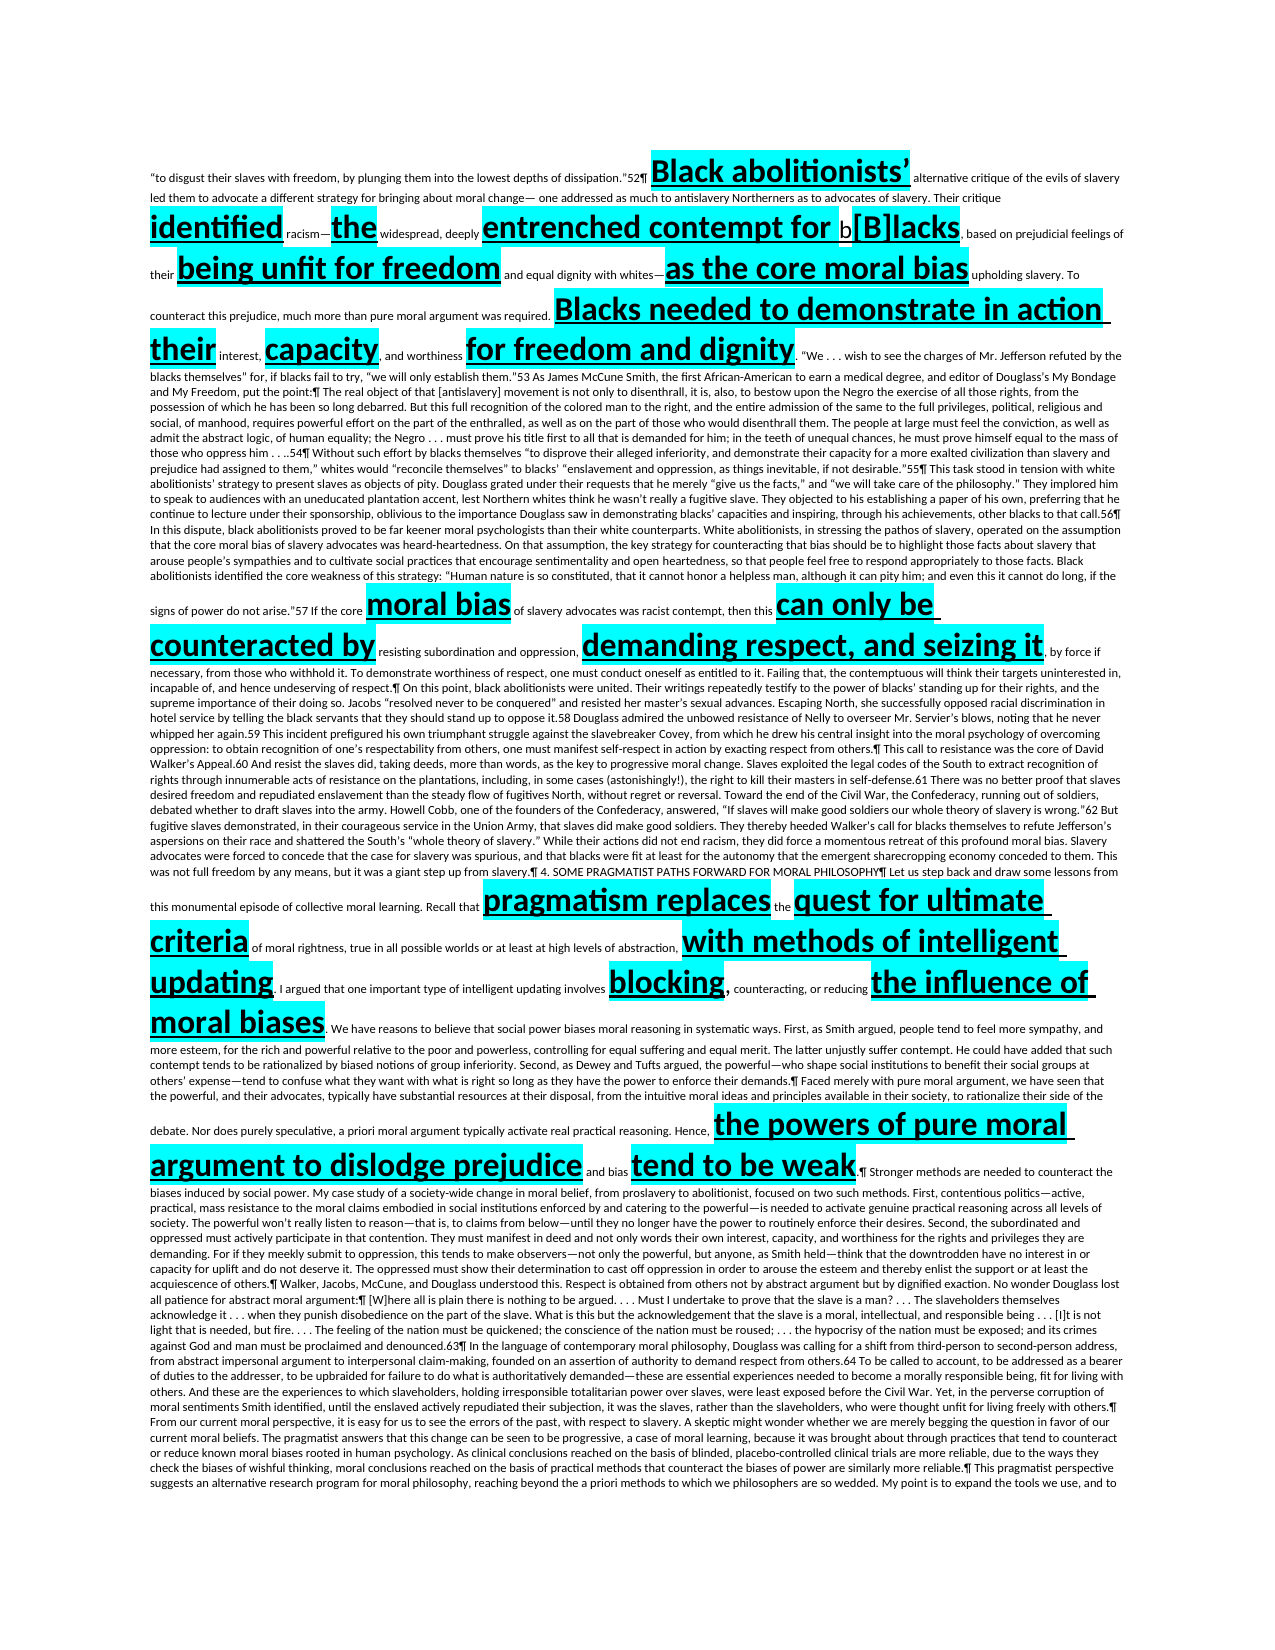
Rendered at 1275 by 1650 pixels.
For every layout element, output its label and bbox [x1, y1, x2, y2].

text [150, 150, 1125, 1491]
